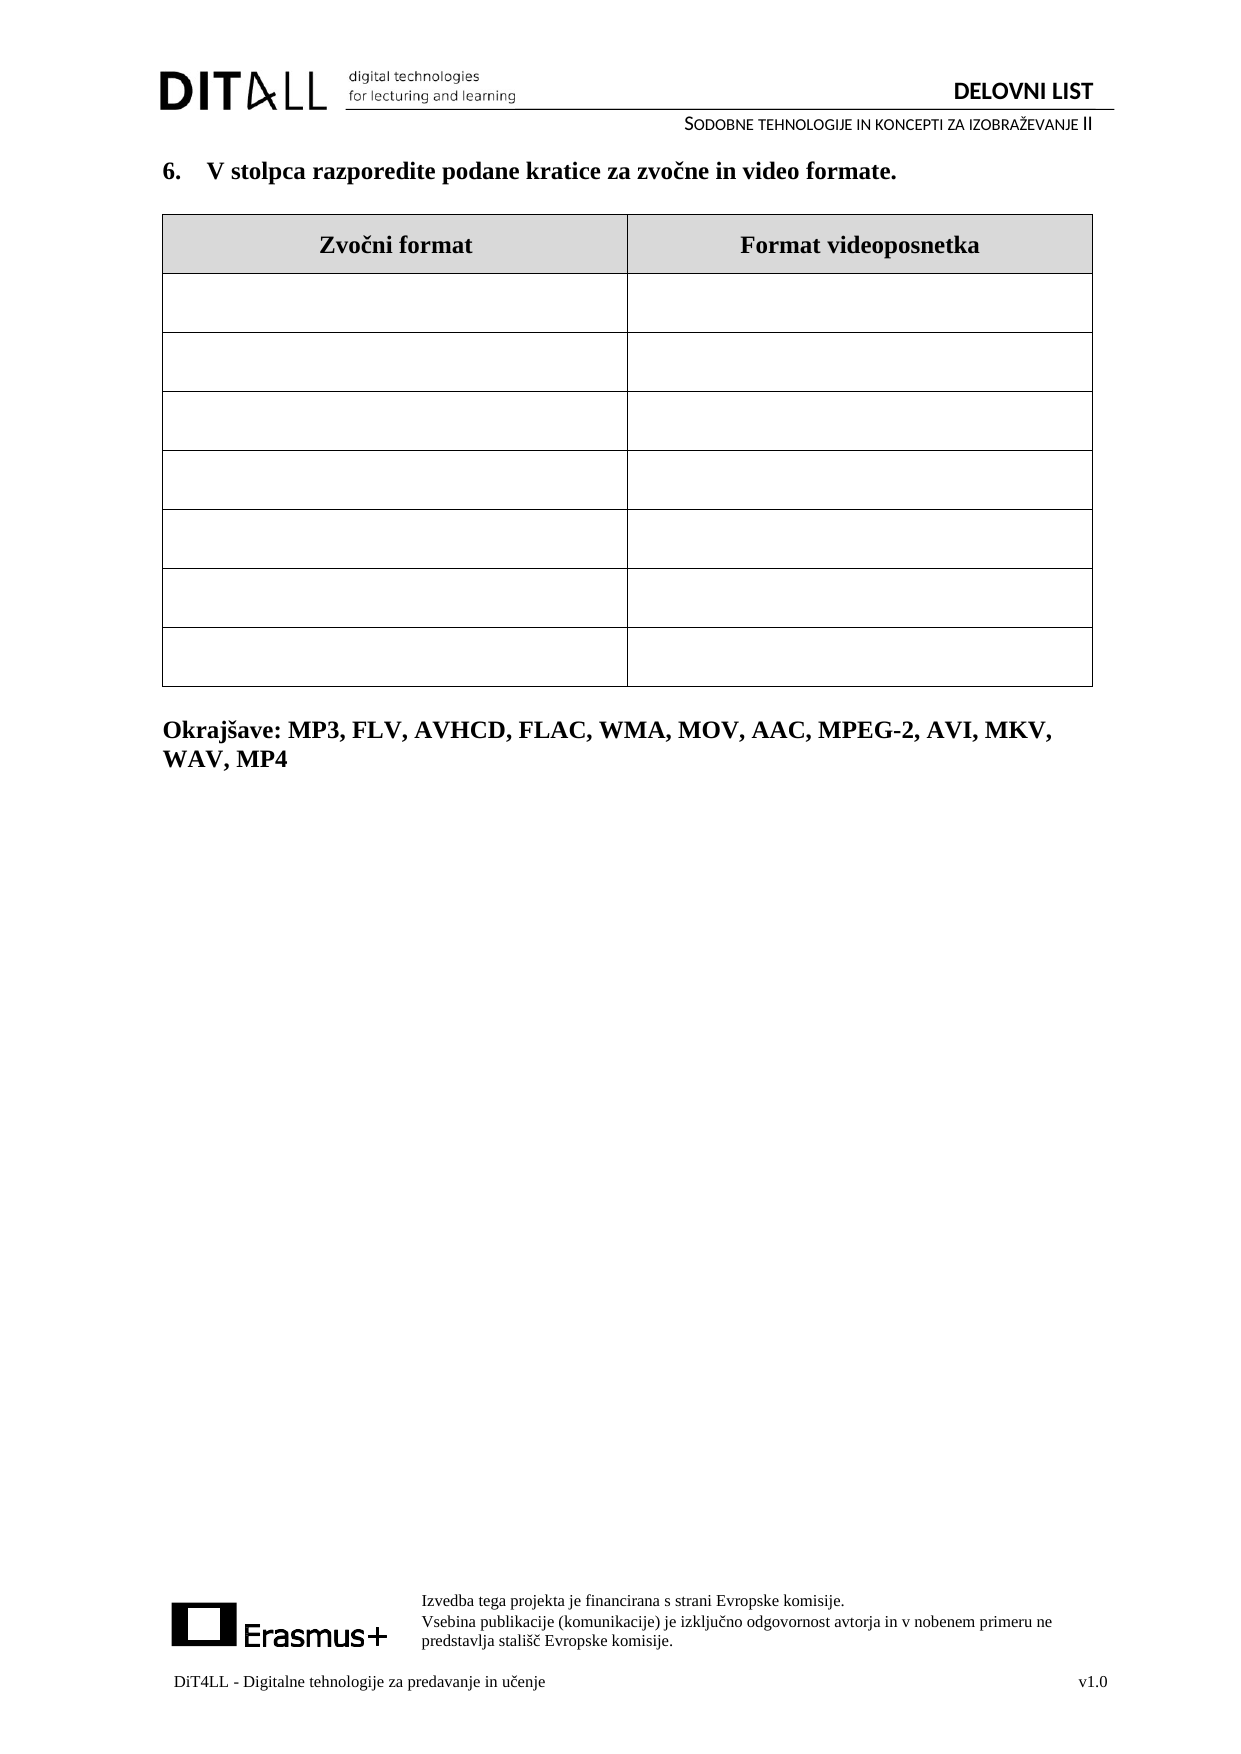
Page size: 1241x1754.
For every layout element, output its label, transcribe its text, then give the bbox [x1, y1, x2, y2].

table_cell [628, 510, 1092, 568]
table_cell [163, 628, 627, 686]
list V stolpca razporedite podane kratice za zvočne in video formate. [162, 156, 1119, 185]
table_header Format videoposnetka [628, 215, 1092, 273]
text Okrajšave: MP3, FLV, AVHCD, FLAC, WMA, MOV, AAC, MPEG-2, AVI, MKV, WAV, MP4 [162, 716, 1054, 773]
table_cell [163, 569, 627, 627]
picture [160, 70, 515, 110]
picture [245, 1624, 364, 1647]
table_cell [628, 333, 1092, 391]
table_cell [163, 451, 627, 509]
table_cell [628, 451, 1092, 509]
table_cell [163, 392, 627, 450]
table_cell [163, 333, 627, 391]
table_cell [628, 392, 1092, 450]
table_header Zvočni format [163, 215, 627, 273]
table_cell [628, 628, 1092, 686]
table_cell [628, 274, 1092, 332]
table_cell [163, 274, 627, 332]
table_cell [628, 569, 1092, 627]
picture [188, 1608, 220, 1640]
table_cell [163, 510, 627, 568]
